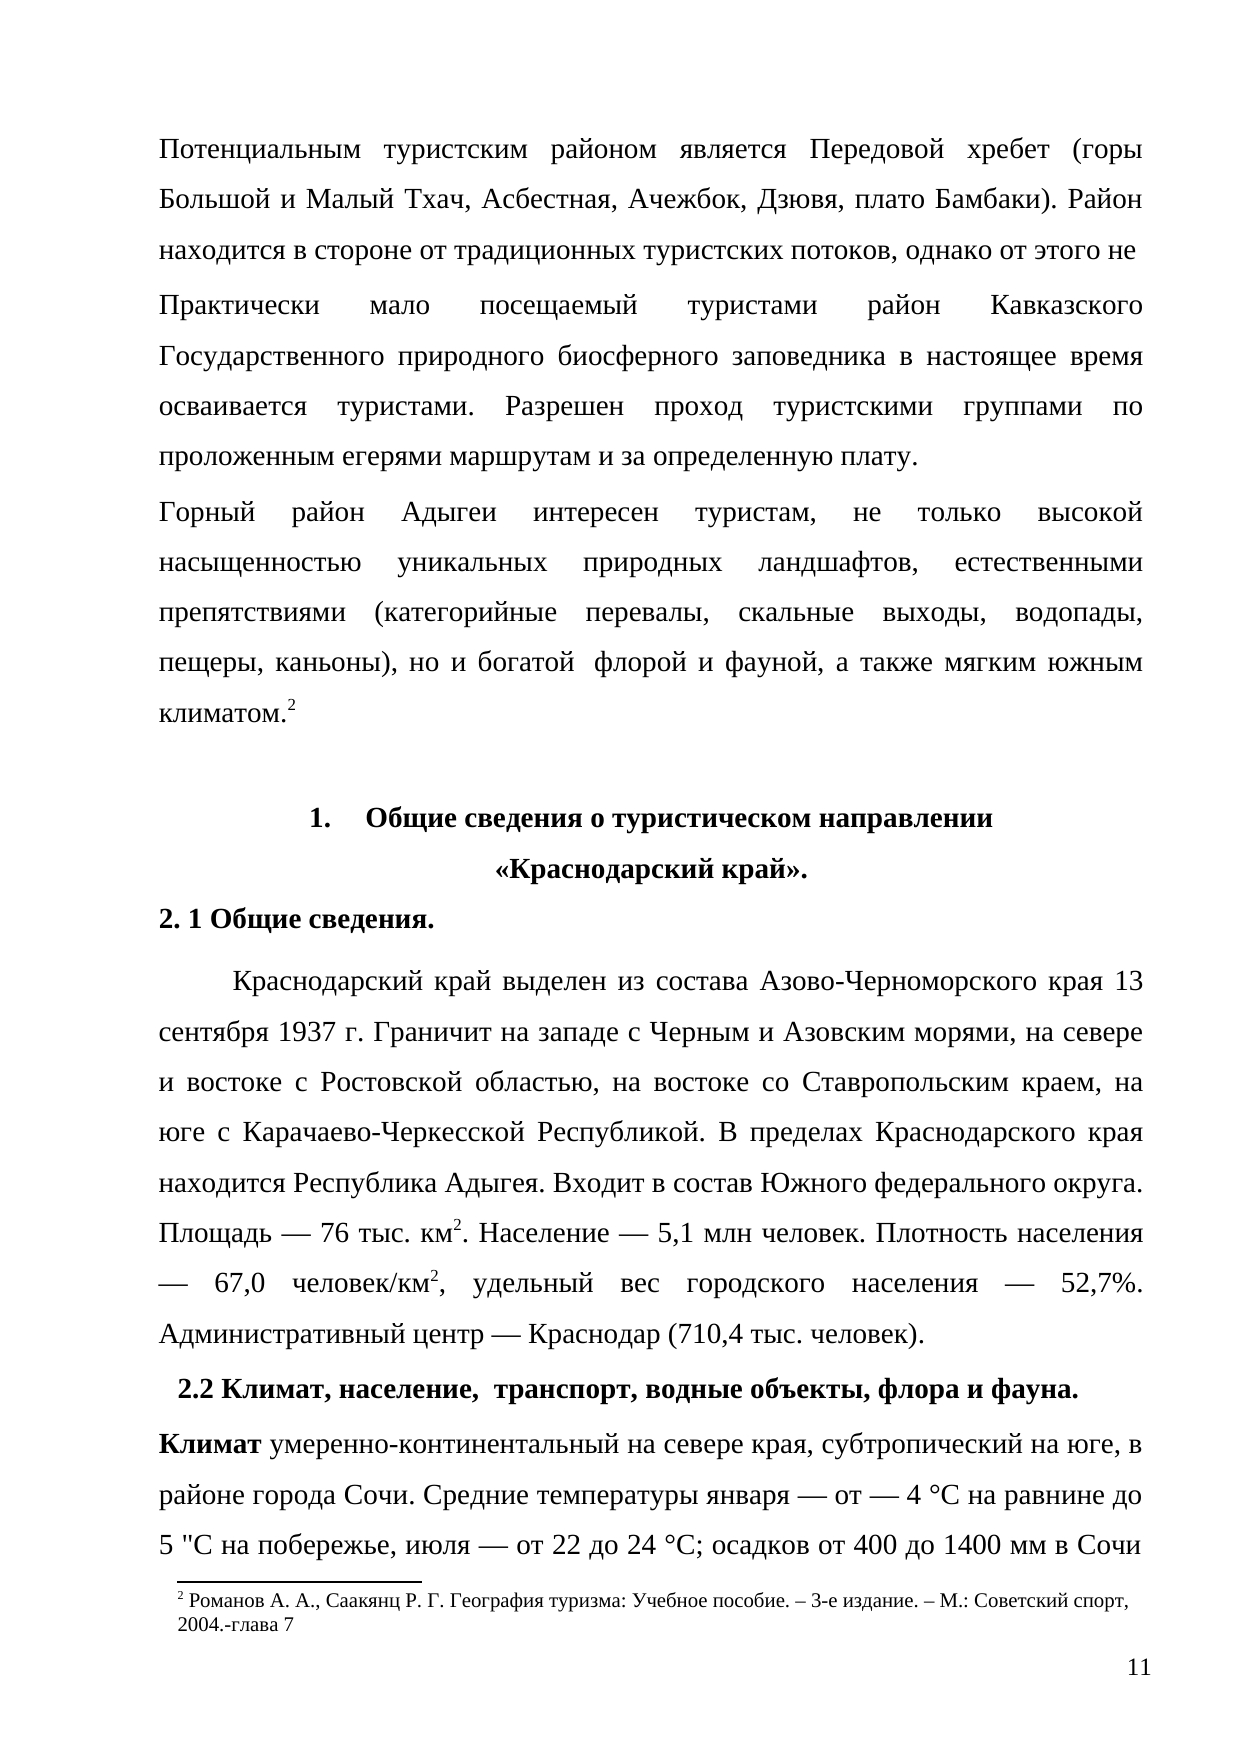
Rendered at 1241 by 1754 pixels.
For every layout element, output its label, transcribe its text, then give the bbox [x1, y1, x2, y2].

text 2.2 Климат, население, транспорт, водные объекты, флора и фауна. [177, 1371, 1152, 1405]
list Общие сведения о туристическом направлении [158, 801, 1144, 834]
text «Краснодарский край». [158, 851, 1144, 884]
text Горный район Адыгеи интересен туристам, не только высокой насыщенностью уникальных природных ландшафтов, естественными препятствиями (категорийные перевалы, скальные выходы, водопады, пещеры, каньоны), но и богатой флорой и фауной, а также мягким южным климатом. [158, 494, 1144, 728]
text 2. 1 Общие сведения. [158, 901, 1144, 935]
text Потенциальным туристским районом является Передовой хребет (горы Большой и Малый Тхач, Асбестная, Ачежбок, Дзювя, плато Бамбаки). Район находится в стороне от традиционных туристских потоков, однако от этого не [158, 131, 1144, 265]
text Краснодарский край выделен из состава Азово-Черноморского края 13 сентября . Граничит на западе с Черным и Азовским морями, на севере и востоке с Ростовской областью, на востоке со Ставропольским краем, на юге с Карачаево-Черкесской Республикой. В пределах Краснодарского края находится Республика Адыгея. Входит в состав Южного федерального округа. Площадь — 76 тыс. км2. Население — 5,1 млн человек. Плотность населения — 67,0 человек/км2, удельный вес городского населения — 52,7%. Административный центр — Краснодар (710,4 тыс. человек). [158, 963, 1144, 1349]
text Практически мало посещаемый туристами район Кавказского Государственного природного биосферного заповедника в настоящее время осваивается туристами. Разрешен проход туристскими группами по проложенным егерями маршрутам и за определенную плату. [158, 287, 1144, 472]
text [158, 1427, 1144, 1561]
